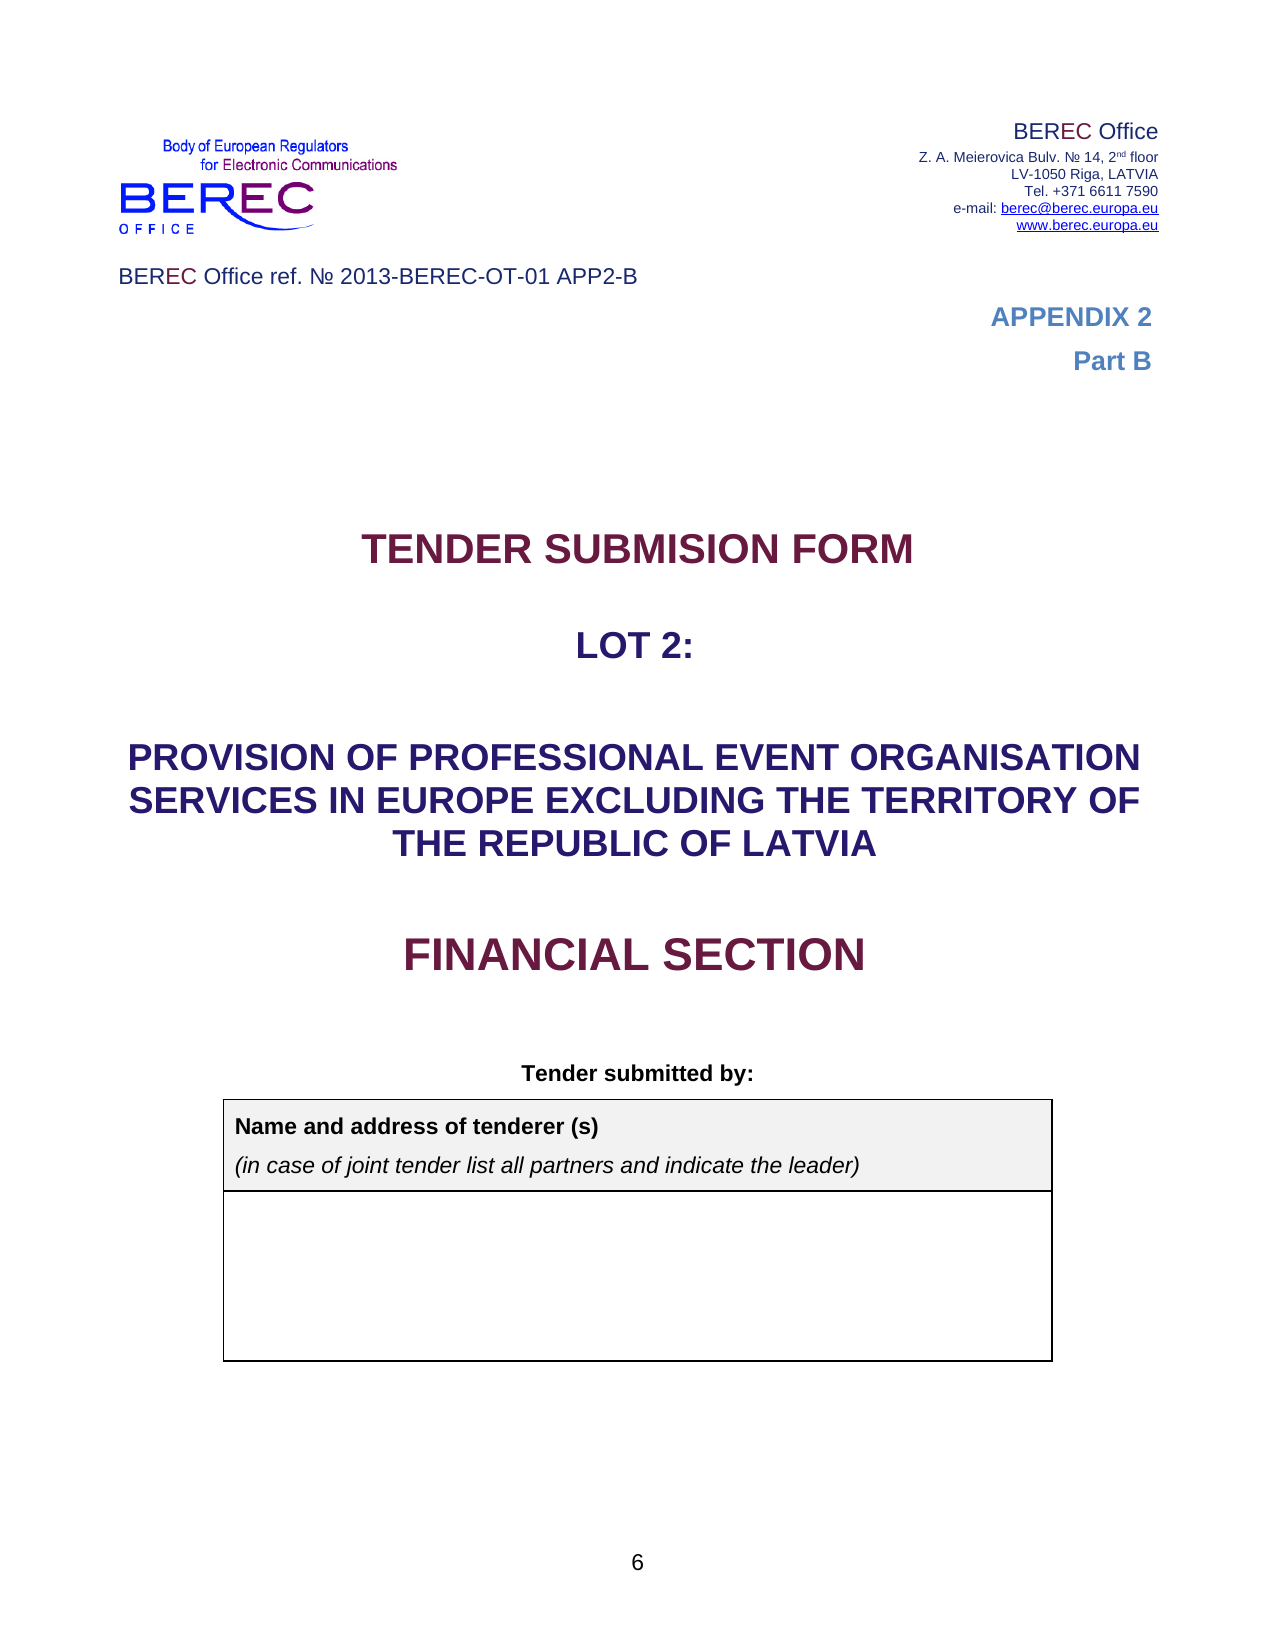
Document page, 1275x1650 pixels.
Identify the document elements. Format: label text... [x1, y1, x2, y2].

text LOT 2: [118, 624, 1151, 667]
text Tender submitted by: [118, 1060, 1157, 1086]
text provision of professional event organisation services in Europe excluding the territory of the Republic of Latvia [118, 735, 1151, 864]
subtitle TENDER SUBMISION FORM [118, 524, 1157, 572]
text Part B [118, 345, 1152, 376]
picture [118, 139, 397, 237]
table_header Name and address of tenderer (s) (in case of joint tender list all partners and indicate the leader) [224, 1100, 1051, 1190]
text APPENDIX 2 [118, 301, 1152, 333]
text BEREC Office ref. № 2013-BEREC-OT-01 APP2-B [118, 263, 1157, 289]
table_cell [224, 1192, 1051, 1360]
text FINANCIAL section [118, 928, 1151, 980]
